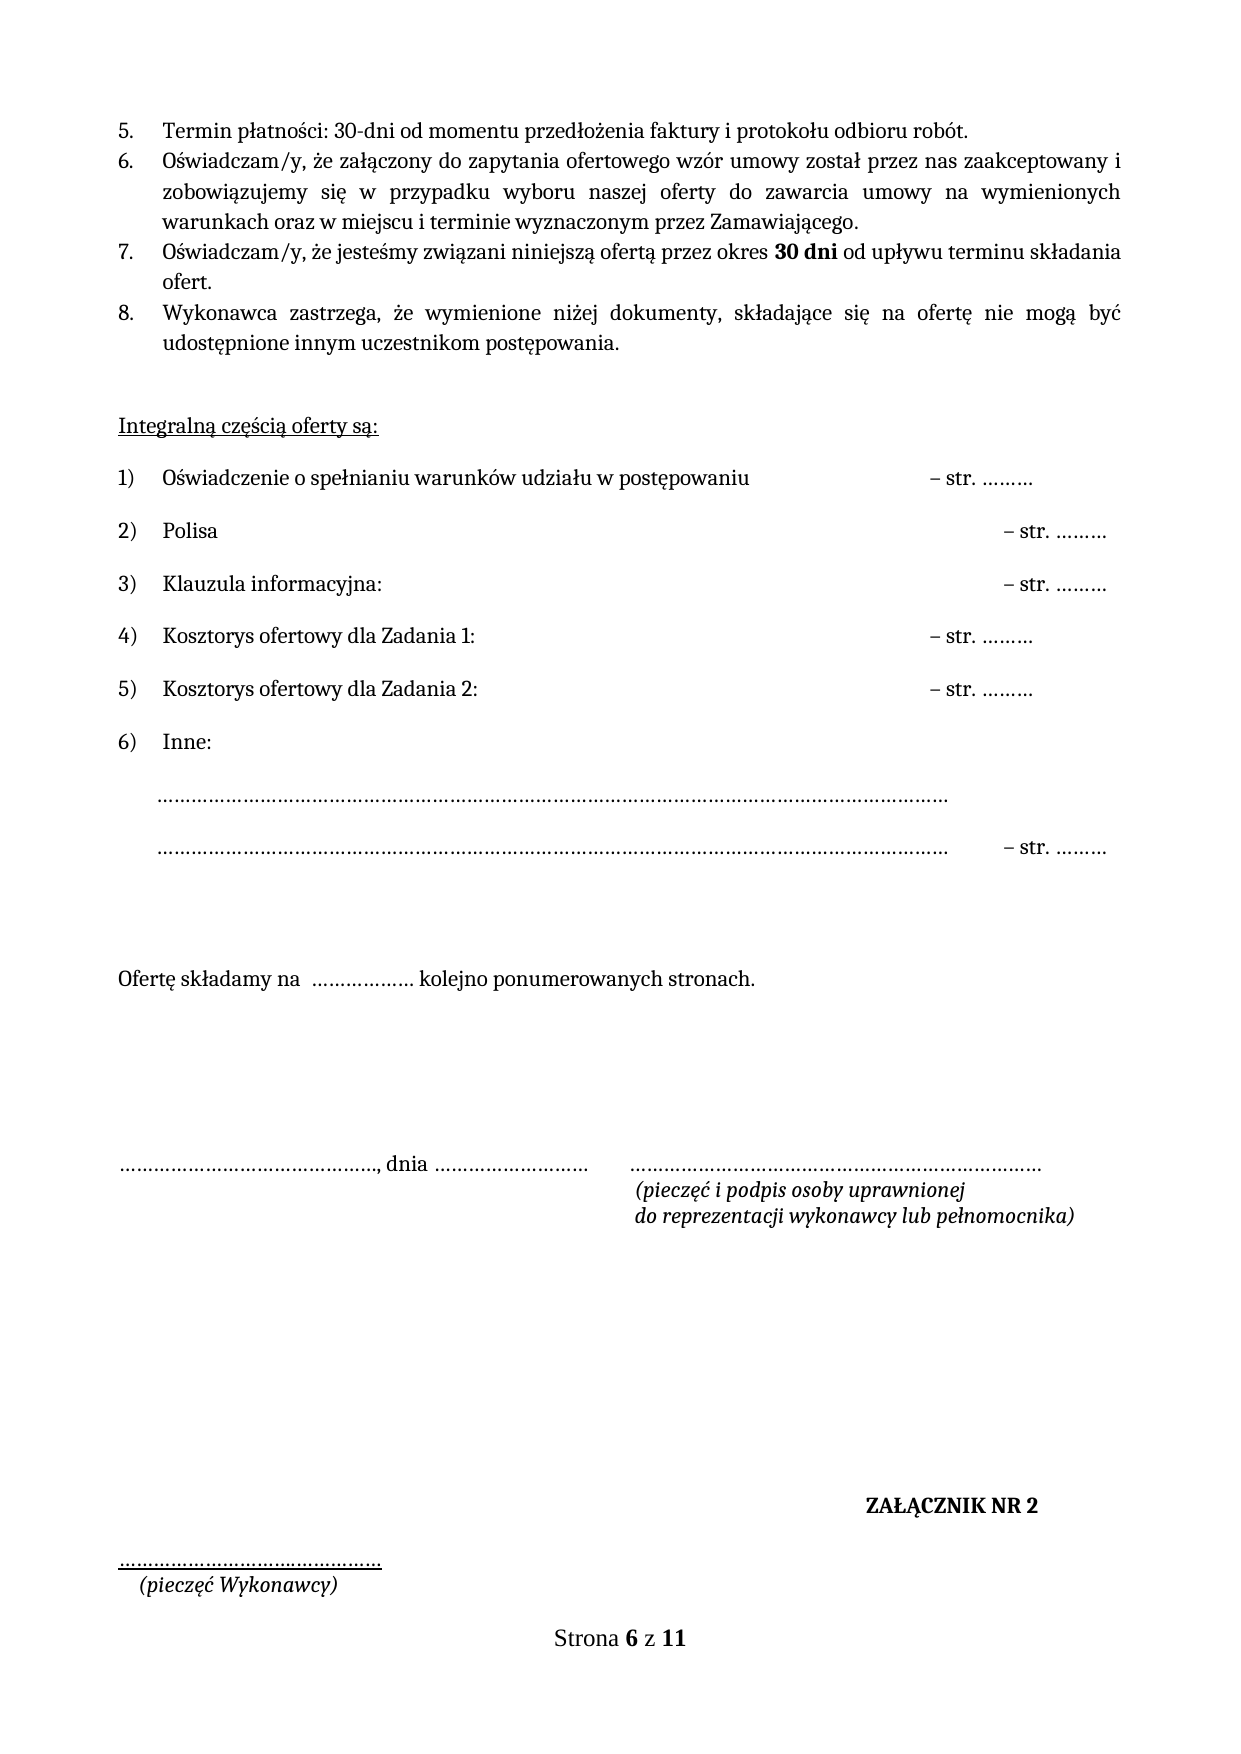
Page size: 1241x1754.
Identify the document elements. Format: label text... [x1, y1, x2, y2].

title ZAŁĄCZNIK NR 2 [708, 1493, 1122, 1519]
list Oświadczenie o spełnianiu warunków udziału w postępowaniu – str. ……… [118, 465, 1122, 492]
text (pieczęć i podpis osoby uprawnionej [634, 1177, 1122, 1203]
text ………………………….…………… [118, 1546, 1122, 1572]
list Kosztorys ofertowy dla Zadania 1: – str. ……… [118, 623, 1122, 650]
list Oświadczam/y, że załączony do zapytania ofertowego wzór umowy został przez nas zaakceptowany i zobowiązujemy się w przypadku wyboru naszej oferty do zawarcia umowy na wymienionych warunkach oraz w miejscu i terminie wyznaczonym przez Zamawiającego. [118, 148, 1122, 235]
list Termin płatności: 30-dni od momentu przedłożenia faktury i protokołu odbioru robót. [118, 118, 1122, 144]
text Ofertę składamy na ……………… kolejno ponumerowanych stronach. [118, 966, 1122, 992]
list Polisa – str. ……… [118, 518, 1122, 544]
list Wykonawca zastrzega, że wymienione niżej dokumenty, składające się na ofertę nie mogą być udostępnione innym uczestnikom postępowania. [118, 299, 1122, 356]
list Inne: [118, 729, 1122, 755]
list Klauzula informacyjna: – str. ……… [118, 571, 1122, 597]
list ………………………………………………………………………………………………………………………… – str. ……… [156, 834, 1122, 861]
text do reprezentacji wykonawcy lub pełnomocnika) [634, 1203, 1122, 1229]
text Integralną częścią oferty są: [118, 412, 1122, 439]
text (pieczęć Wykonawcy) [118, 1572, 1122, 1598]
text ………………………………………, dnia ……………………… ……………………………………………………………… [118, 1150, 1122, 1177]
list Kosztorys ofertowy dla Zadania 2: – str. ……… [118, 676, 1122, 702]
list ………………………………………………………………………………………………………………………… [156, 781, 1122, 808]
list Oświadczam/y, że jesteśmy związani niniejszą ofertą przez okres 30 dni od upływu terminu składania ofert. [118, 239, 1122, 296]
